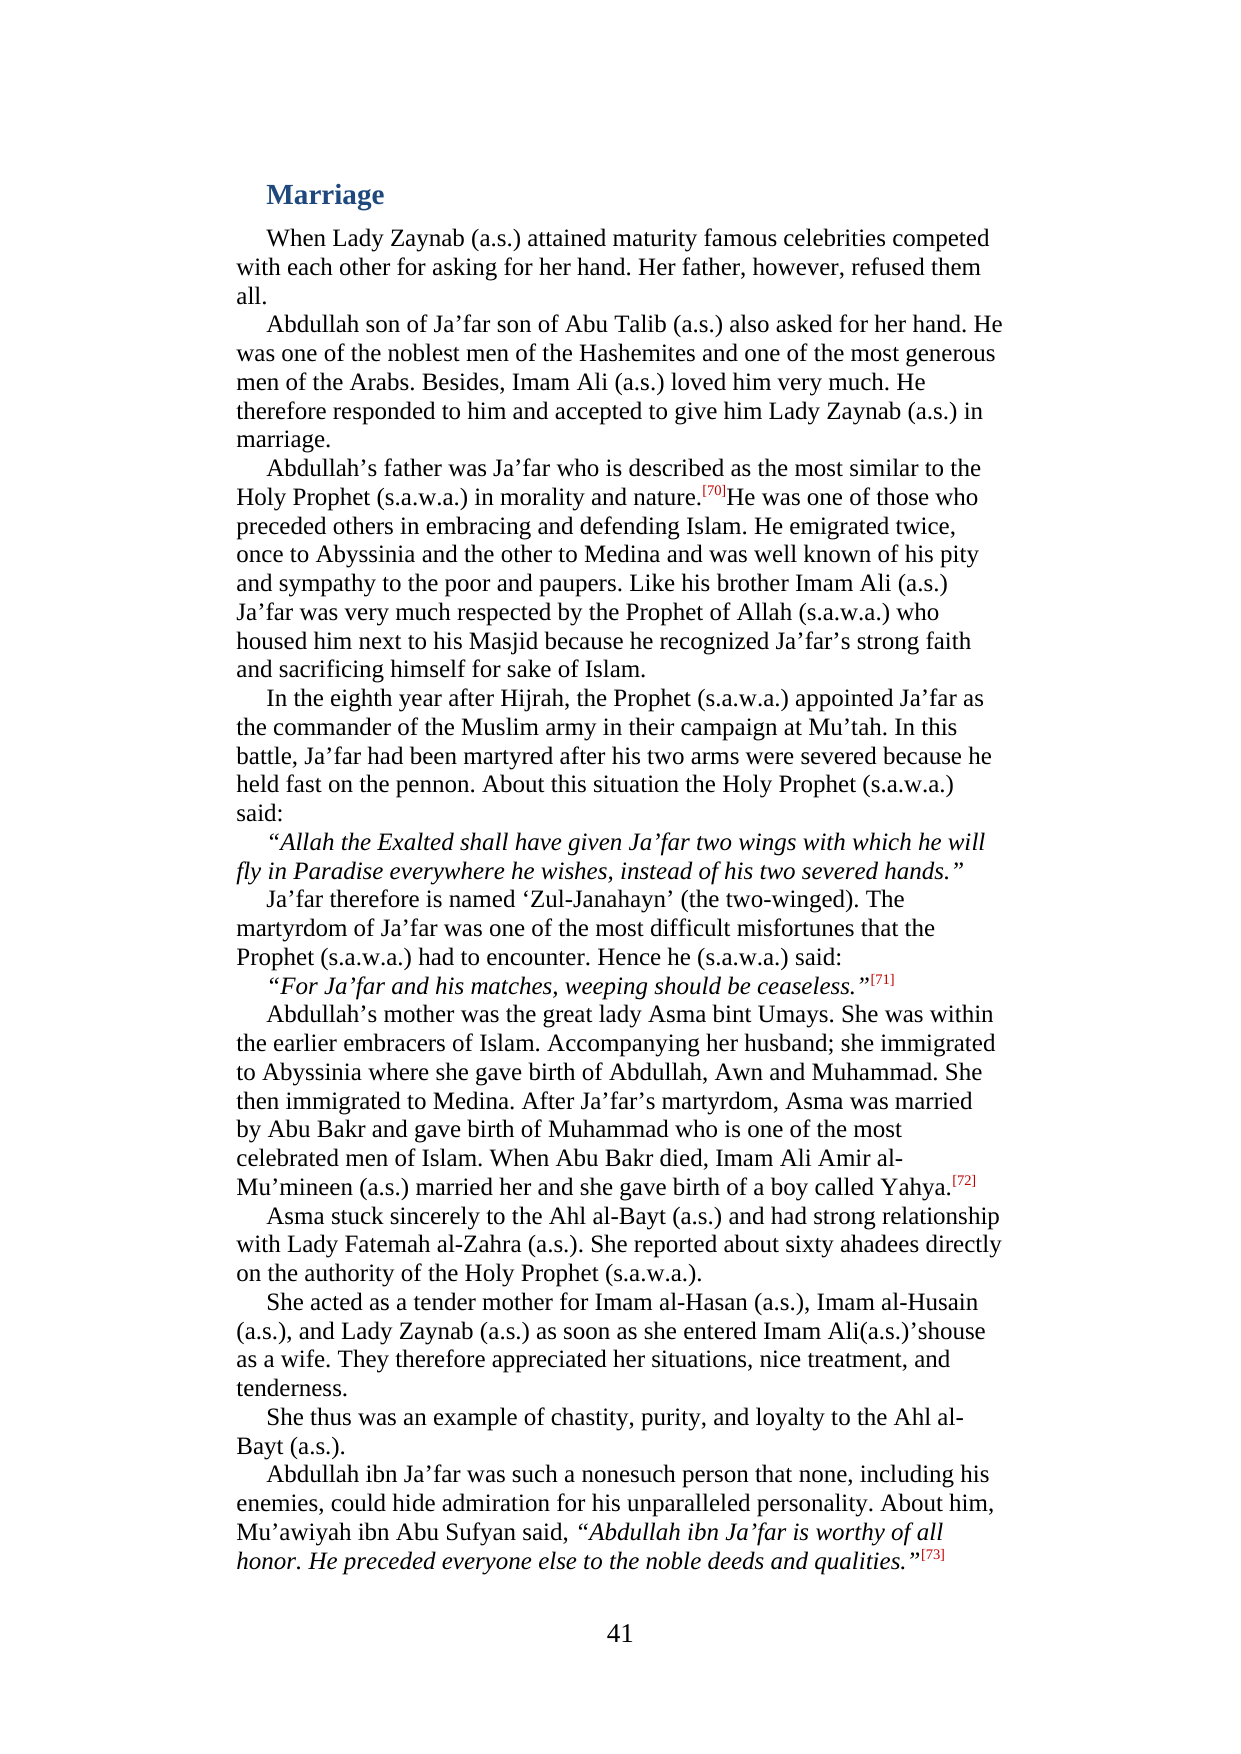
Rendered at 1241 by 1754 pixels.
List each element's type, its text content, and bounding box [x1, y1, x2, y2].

text Ja’far therefore is named ‘Zul-Janahayn’ (the two-winged). The martyrdom of Ja’far was one of the most difficult misfortunes that the Prophet (s.a.w.a.) had to encounter. Hence he (s.a.w.a.) said: [236, 884, 1004, 971]
text Abdullah’s mother was the great lady Asma bint Umays. She was within the earlier embracers of Islam. Accompanying her husband; she immigrated to Abyssinia where she gave birth of Abdullah, Awn and Muhammad. She then immigrated to Medina. After Ja’far’s martyrdom, Asma was married by Abu Bakr and gave birth of Muhammad who is one of the most celebrated men of Islam. When Abu Bakr died, Imam Ali Amir al-Mu’mineen (a.s.) married her and she gave birth of a boy called Yahya.[72] [236, 999, 1004, 1201]
text “Allah the Exalted shall have given Ja’far two wings with which he will fly in Paradise everywhere he wishes, instead of his two severed hands.” [236, 827, 1004, 884]
subtitle Marriage [236, 177, 1004, 211]
text She acted as a tender mother for Imam al-Hasan (a.s.), Imam al-Husain (a.s.), and Lady Zaynab (a.s.) as soon as she entered Imam Ali(a.s.)’shouse as a wife. They therefore appreciated her situations, nice treatment, and tenderness. [236, 1287, 1004, 1402]
text Asma stuck sincerely to the Ahl al-Bayt (a.s.) and had strong relationship with Lady Fatemah al-Zahra (a.s.). She reported about sixty ahadees directly on the authority of the Holy Prophet (s.a.w.a.). [236, 1201, 1004, 1287]
text Abdullah’s father was Ja’far who is described as the most similar to the Holy Prophet (s.a.w.a.) in morality and nature.[70]He was one of those who preceded others in embracing and defending Islam. He emigrated twice, once to Abyssinia and the other to Medina and was well known of his pity and sympathy to the poor and paupers. Like his brother Imam Ali (a.s.) Ja’far was very much respected by the Prophet of Allah (s.a.w.a.) who housed him next to his Masjid because he recognized Ja’far’s strong faith and sacrificing himself for sake of Islam. [236, 453, 1004, 683]
text Abdullah son of Ja’far son of Abu Talib (a.s.) also asked for her hand. He was one of the noblest men of the Hashemites and one of the most generous men of the Arabs. Besides, Imam Ali (a.s.) loved him very much. He therefore responded to him and accepted to give him Lady Zaynab (a.s.) in marriage. [236, 309, 1004, 453]
text She thus was an example of chastity, purity, and loyalty to the Ahl al-Bayt (a.s.). [236, 1402, 1004, 1459]
text Abdullah ibn Ja’far was such a nonesuch person that none, including his enemies, could hide admiration for his unparalleled personality. About him, Mu’awiyah ibn Abu Sufyan said, “Abdullah ibn Ja’far is worthy of all honor. He preceded everyone else to the noble deeds and qualities.”[73] [236, 1459, 1004, 1574]
text When Lady Zaynab (a.s.) attained maturity famous celebrities competed with each other for asking for her hand. Her father, however, refused them all. [236, 223, 1004, 309]
text In the eighth year after Hijrah, the Prophet (s.a.w.a.) appointed Ja’far as the commander of the Muslim army in their campaign at Mu’tah. In this battle, Ja’far had been martyred after his two arms were severed because he held fast on the pennon. About this situation the Holy Prophet (s.a.w.a.) said: [236, 683, 1004, 827]
text “For Ja’far and his matches, weeping should be ceaseless.”[71] [236, 971, 1004, 999]
